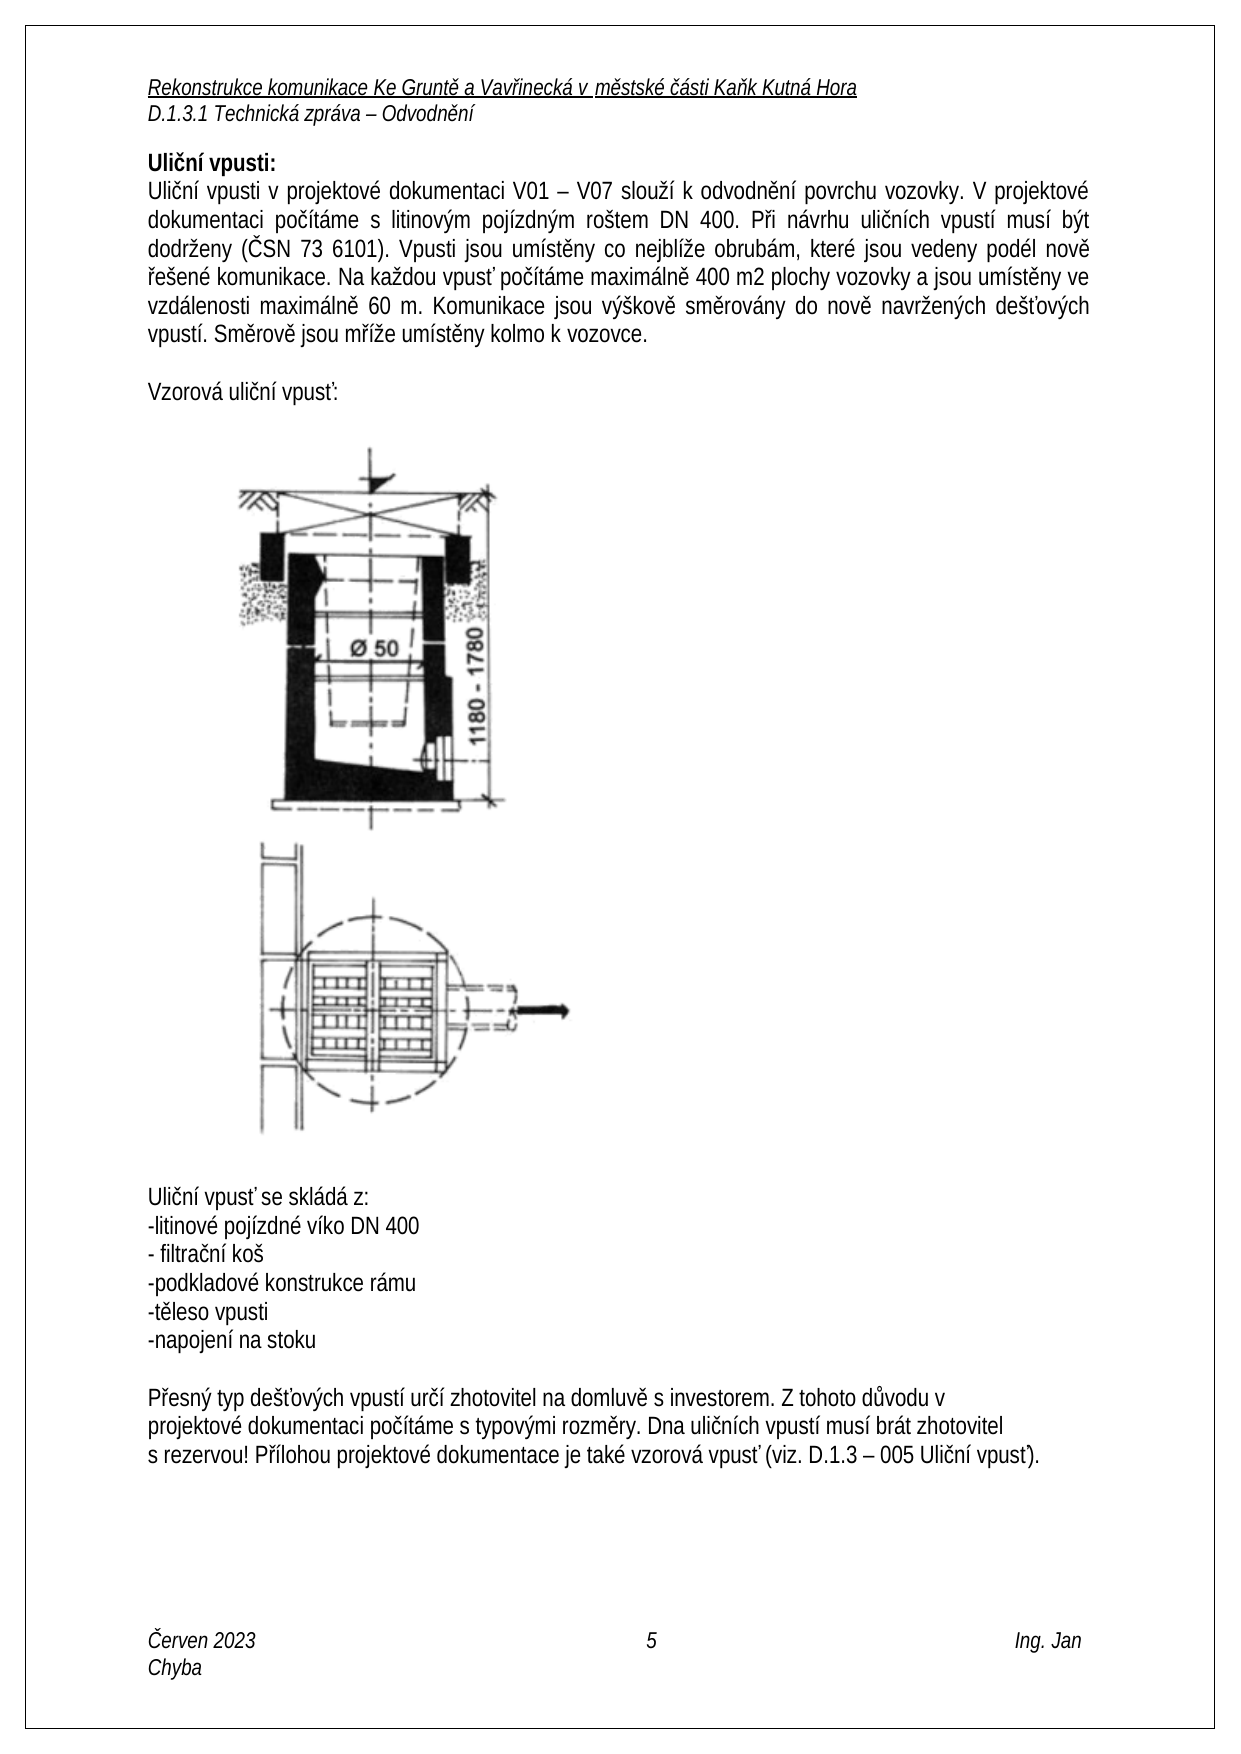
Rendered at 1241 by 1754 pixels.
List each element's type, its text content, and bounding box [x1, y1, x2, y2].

text -napojení na stoku [148, 1325, 1093, 1354]
text -podkladové konstrukce rámu [148, 1268, 1093, 1297]
picture [147, 435, 665, 1148]
text -těleso vpusti [148, 1297, 1093, 1325]
text Přesný typ dešťových vpustí určí zhotovitel na domluvě s investorem. Z tohoto důvodu v [148, 1383, 1093, 1411]
text s rezervou! Přílohou projektové dokumentace je také vzorová vpusť (viz. D.1.3 – 005 Uliční vpusť). [148, 1440, 1093, 1468]
text Uliční vpusti: [148, 148, 1093, 176]
text Uliční vpusť se skládá z: [148, 1182, 1093, 1211]
text Uliční vpusti v projektové dokumentaci V01 – V07 slouží k odvodnění povrchu vozovky. V projektové dokumentaci počítáme s litinovým pojízdným roštem DN 400. Při návrhu uličních vpustí musí být dodrženy (ČSN 73 6101). Vpusti jsou umístěny co nejblíže obrubám, které jsou vedeny podél nově řešené komunikace. Na každou vpusť počítáme maximálně 400 m2 plochy vozovky a jsou umístěny ve vzdálenosti maximálně 60 m. Komunikace jsou výškově směrovány do nově navržených dešťových vpustí. Směrově jsou mříže umístěny kolmo k vozovce. [148, 176, 1092, 348]
text -litinové pojízdné víko DN 400 [148, 1211, 1093, 1239]
text Vzorová uliční vpusť: [148, 377, 1092, 406]
text - filtrační koš [148, 1239, 1093, 1268]
text projektové dokumentaci počítáme s typovými rozměry. Dna uličních vpustí musí brát zhotovitel [148, 1411, 1093, 1440]
